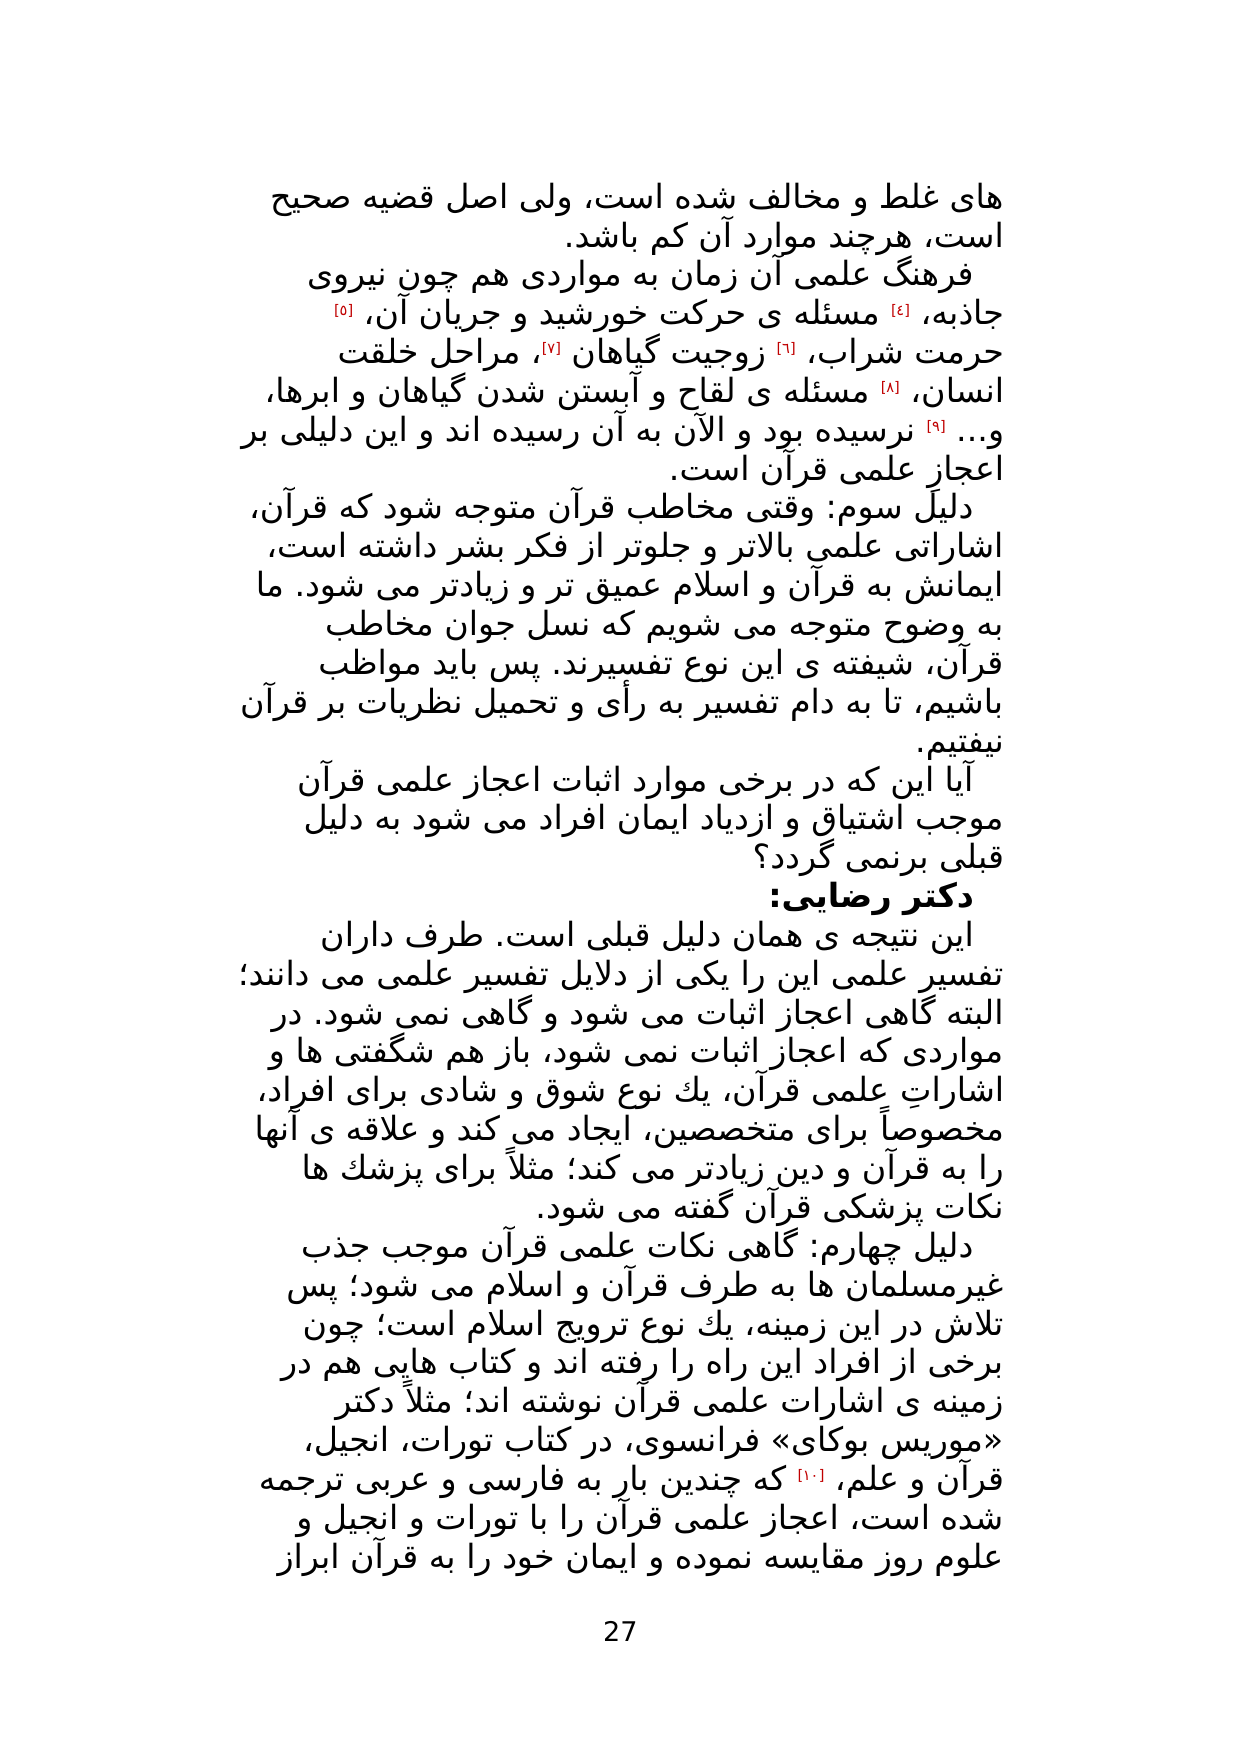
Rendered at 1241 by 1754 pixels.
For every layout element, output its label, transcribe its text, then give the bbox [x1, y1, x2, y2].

text آیا این كه در برخی موارد اثبات اعجاز علمی قرآن موجب اشتیاق و ازدیاد ایمان افراد می شود به دلیل قبلی برنمی گردد؟ [236, 760, 1004, 877]
text دكتر رضایی: [236, 877, 1004, 915]
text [236, 177, 1004, 255]
text فرهنگ علمی آن زمان به مواردی هم چون نیروی جاذبه، [٤] مسئله ی حركت خورشید و جریان آن، [٥] حرمت شراب، [٦] زوجیت گیاهان [٧]، مراحل خلقت انسان، [٨] مسئله ی لقاح و آبستن شدن گیاهان و ابرها، و... [٩] نرسیده بود و الآن به آن رسیده اند و این دلیلی بر اعجازِ علمی قرآن است. [236, 255, 1004, 488]
text دلیل سوم: وقتی مخاطب قرآن متوجه شود كه قرآن، اشاراتی علمی بالاتر و جلوتر از فكر بشر داشته است، ایمانش به قرآن و اسلام عمیق تر و زیادتر می شود. ما به وضوح متوجه می شویم كه نسل جوان مخاطب قرآن، شیفته ی این نوع تفسیرند. پس باید مواظب باشیم، تا به دام تفسیر به رأی و تحمیل نظریات بر قرآن نیفتیم. [236, 488, 1004, 760]
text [236, 1226, 1004, 1576]
text این نتیجه ی همان دلیل قبلی است. طرف داران تفسیر علمی این را یكی از دلایل تفسیر علمی می دانند؛ البته گاهی اعجاز اثبات می شود و گاهی نمی شود. در مواردی كه اعجاز اثبات نمی شود، باز هم شگفتی ها و اشاراتِ علمی قرآن، یك نوع شوق و شادی برای افراد، مخصوصاً برای متخصصین، ایجاد می كند و علاقه ی آنها را به قرآن و دین زیادتر می كند؛ مثلاً برای پزشك ها نكات پزشكی قرآن گفته می شود. [236, 915, 1004, 1226]
